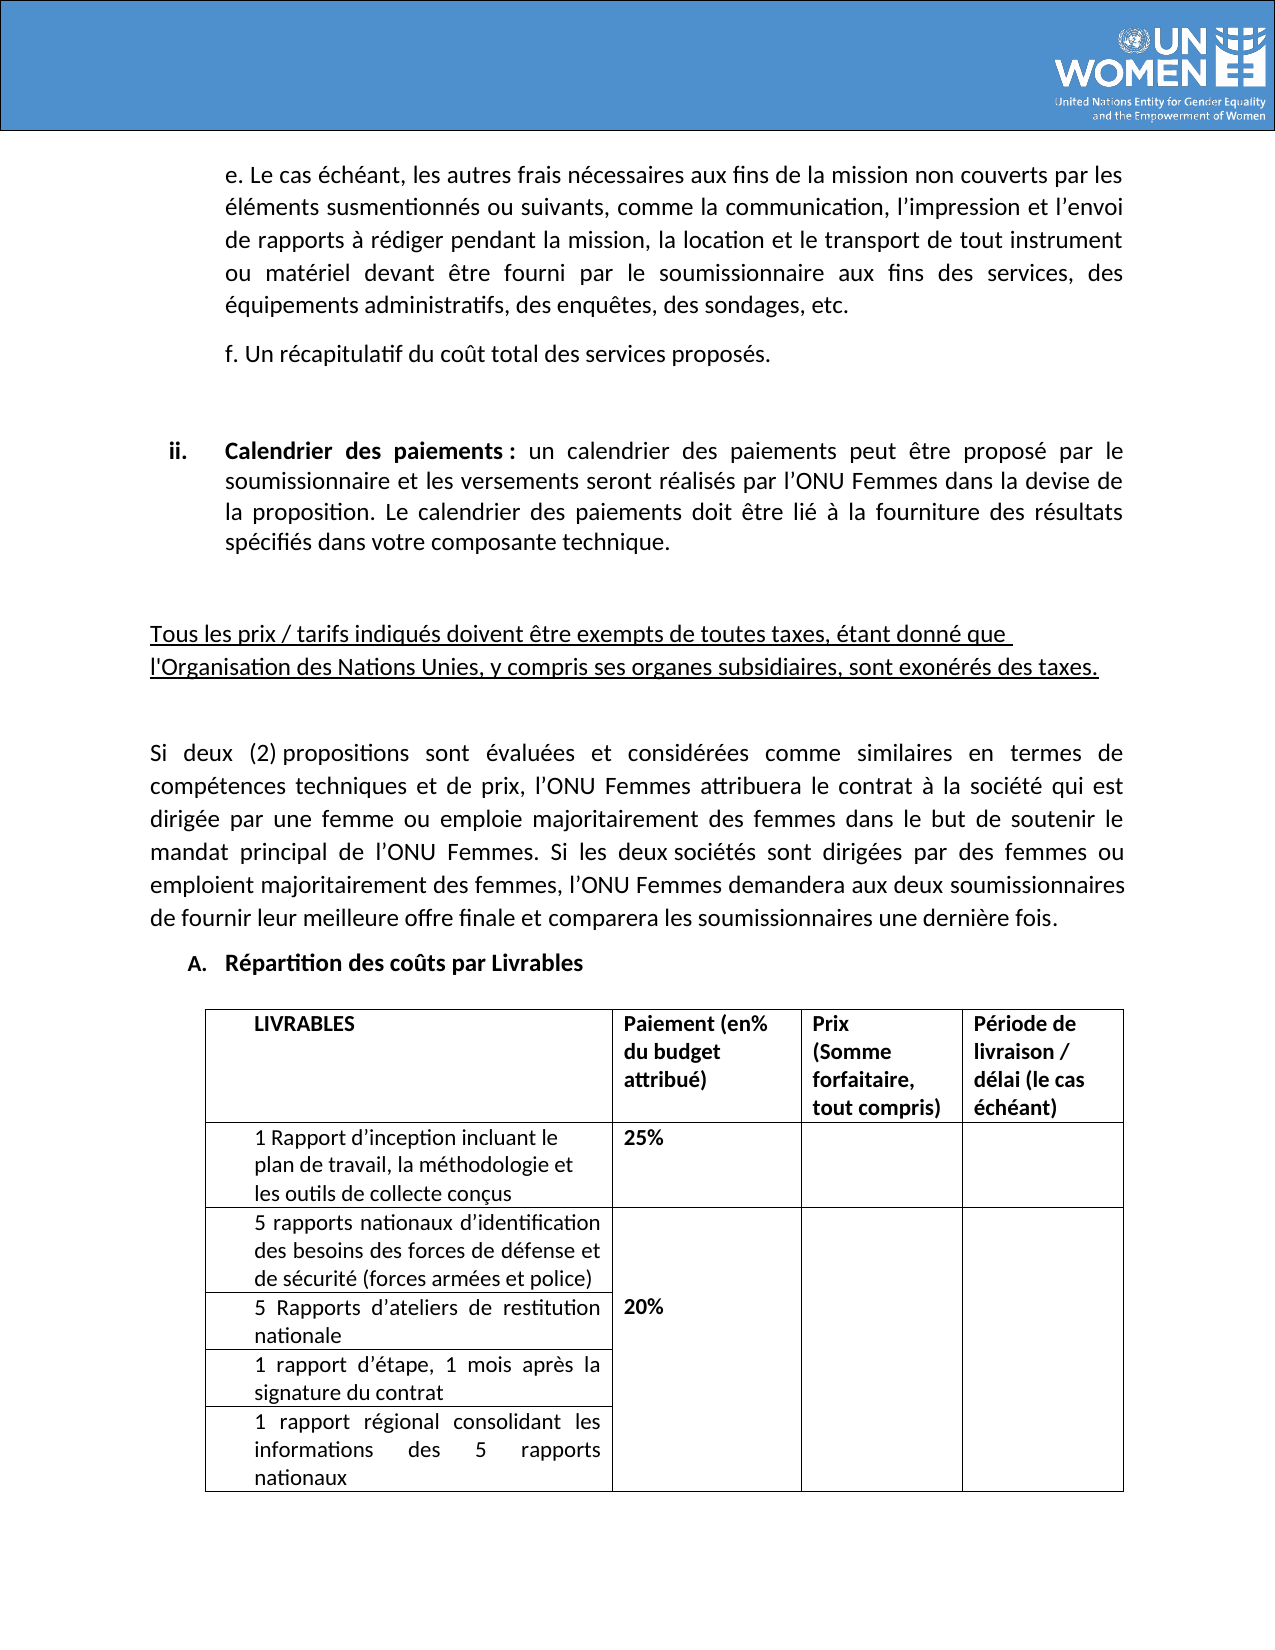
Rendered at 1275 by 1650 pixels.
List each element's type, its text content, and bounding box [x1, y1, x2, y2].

text Si deux (2) propositions sont évaluées et considérées comme similaires en termes de compétences techniques et de prix, l’ONU Femmes attribuera le contrat à la société qui est dirigée par une femme ou emploie majoritairement des femmes dans le but de soutenir le mandat principal de l’ONU Femmes. Si les deux sociétés sont dirigées par des femmes ou emploient majoritairement des femmes, l’ONU Femmes demandera aux deux soumissionnaires de fournir leur meilleure offre finale et comparera les soumissionnaires une dernière fois. [150, 737, 1125, 932]
table_cell 5 Rapports d’ateliers de restitution nationale [206, 1293, 612, 1349]
table_cell [963, 1208, 1123, 1491]
table_cell [802, 1208, 962, 1491]
table_cell 1 rapport d’étape, 1 mois après la signature du contrat [206, 1350, 612, 1406]
table_cell 25% [613, 1123, 801, 1207]
table_cell 5 rapports nationaux d’identification des besoins des forces de défense et de sécurité (forces armées et police) [206, 1208, 612, 1292]
table_header LIVRABLES [206, 1010, 612, 1122]
list Calendrier des paiements : un calendrier des paiements peut être proposé par le soumissionnaire et les versements seront réalisés par l’ONU Femmes dans la devise de la proposition. Le calendrier des paiements doit être lié à la fourniture des résultats spécifiés dans votre composante technique. [187, 435, 1125, 557]
table_cell [963, 1123, 1123, 1207]
table_cell 1 Rapport d’inception incluant le plan de travail, la méthodologie et les outils de collecte conçus [206, 1123, 612, 1207]
text Tous les prix / tarifs indiqués doivent être exempts de toutes taxes, étant donné que l'Organisation des Nations Unies, y compris ses organes subsidiaires, sont exonérés des taxes. [150, 618, 1125, 682]
picture [1048, 25, 1268, 130]
list Répartition des coûts par Livrables [187, 947, 1125, 978]
table_cell [802, 1123, 962, 1207]
table_header Période de livraison / délai (le cas échéant) [963, 1010, 1123, 1122]
text f. Un récapitulatif du coût total des services proposés. [225, 338, 1125, 369]
table_header Prix (Somme forfaitaire, tout compris) [802, 1010, 962, 1122]
table_header Paiement (en% du budget attribué) [613, 1010, 801, 1122]
text e. Le cas échéant, les autres frais nécessaires aux fins de la mission non couverts par les éléments susmentionnés ou suivants, comme la communication, l’impression et l’envoi de rapports à rédiger pendant la mission, la location et le transport de tout instrument ou matériel devant être fourni par le soumissionnaire aux fins des services, des équipements administratifs, des enquêtes, des sondages, etc. [225, 159, 1125, 320]
table_cell 1 rapport régional consolidant les informations des 5 rapports nationaux [206, 1407, 612, 1491]
table_cell 20% [613, 1208, 801, 1491]
